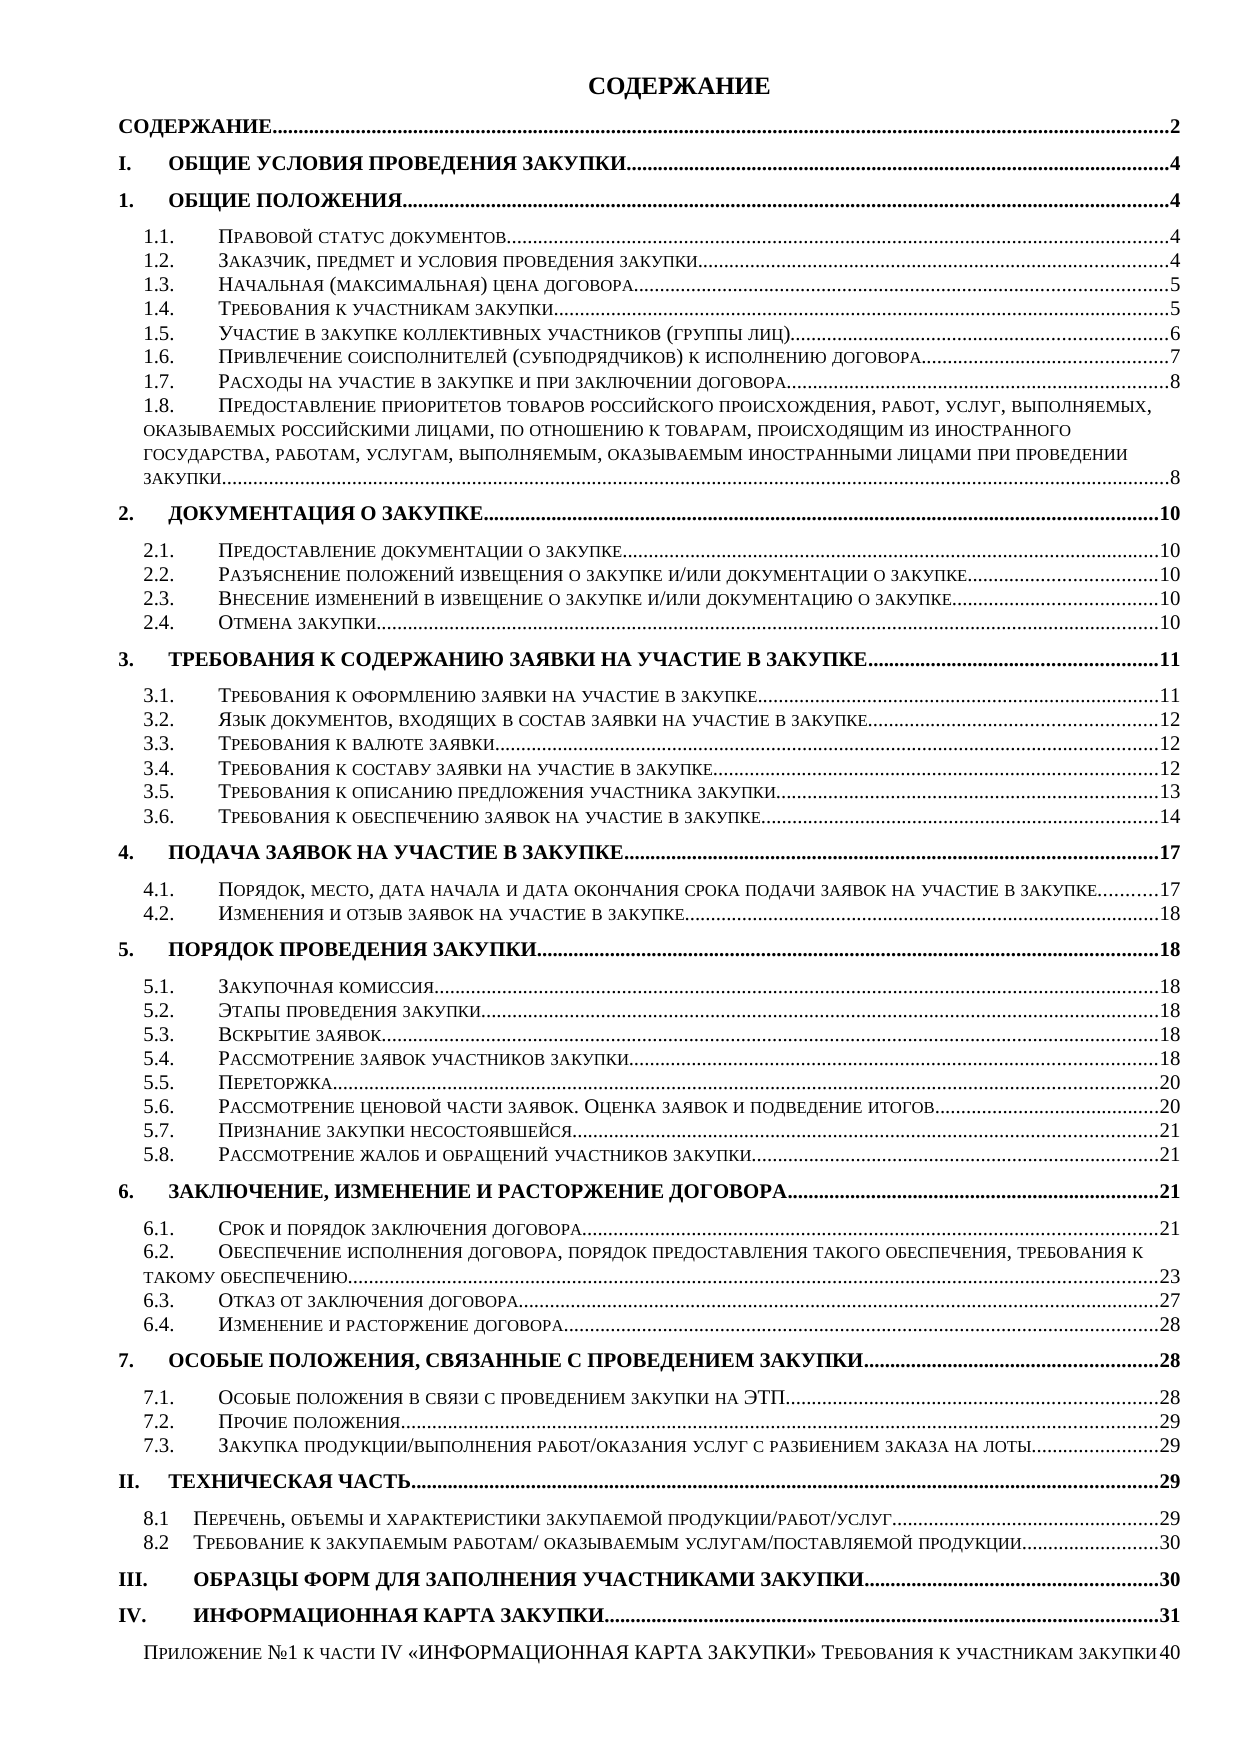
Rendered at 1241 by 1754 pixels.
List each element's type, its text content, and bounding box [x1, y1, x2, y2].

text 7.1. Особые положения в связи с проведением закупки на ЭТП 28 [143, 1385, 1181, 1409]
text 5.6. Рассмотрение ценовой части заявок. Оценка заявок и подведение итогов 20 [143, 1094, 1181, 1118]
text 2.2. Разъяснение положений извещения о закупке и/или документации о закупке 10 [143, 562, 1181, 586]
text 5.3. Вскрытие заявок 18 [143, 1022, 1181, 1046]
text 3.5. Требования к описанию предложения участника закупки 13 [143, 779, 1181, 803]
text 3.4. Требования к составу заявки на участие в закупке 12 [143, 755, 1181, 779]
text 3. ТРЕБОВАНИЯ К СОДЕРЖАНИЮ ЗАЯВКИ НА УЧАСТИЕ В ЗАКУПКЕ 11 [118, 647, 1181, 671]
text 1.5. Участие в закупке коллективных участников (группы лиц) 6 [143, 320, 1181, 344]
text 3.6. Требования к обеспечению заявок на участие в закупке 14 [143, 803, 1181, 828]
text 5.4. Рассмотрение заявок участников закупки 18 [143, 1046, 1181, 1070]
text 6.4. Изменение и расторжение договора 28 [143, 1312, 1181, 1336]
text 7. ОСОБЫЕ ПОЛОЖЕНИЯ, СВЯЗАННЫЕ С ПРОВЕДЕНИЕМ ЗАКУПКИ 28 [118, 1348, 1181, 1372]
text 4. ПОДАЧА ЗАЯВОК НА УЧАСТИЕ В ЗАКУПКЕ 17 [118, 840, 1181, 864]
text 5.5. Переторжка 20 [143, 1070, 1181, 1094]
text 1. ОБЩИЕ ПОЛОЖЕНИЯ 4 [118, 188, 1181, 212]
text 1.8. Предоставление приоритетов товаров российского происхождения, работ, услуг, выполняемых, оказываемых российскими лицами, по отношению к товарам, происходящим из иностранного государства, работам, услугам, выполняемым, оказываемым иностранными лицами при проведении закупки 8 [143, 393, 1181, 489]
text 3.2. Язык документов, входящих в состав заявки на участие в закупке 12 [143, 707, 1181, 731]
text 5.2. Этапы проведения закупки 18 [143, 998, 1181, 1022]
text I. ОБЩИЕ УСЛОВИЯ ПРОВЕДЕНИЯ закупки 4 [118, 151, 1181, 175]
text 1.2. Заказчик, предмет и условия проведения закупки. 4 [143, 248, 1181, 272]
text 8.1 Перечень, объемы и характеристики закупаемой продукции/работ/услуг 29 [143, 1506, 1181, 1530]
text 6.2. Обеспечение исполнения договора, порядок предоставления такого обеспечения, требования к такому обеспечению 23 [143, 1239, 1181, 1288]
text 2.3. Внесение изменений в извещение о закупке и/или документацию о закупке 10 [143, 586, 1181, 610]
text 2.1. Предоставление документации о закупке 10 [143, 538, 1181, 562]
text 1.6. Привлечение соисполнителей (субподрядчиков) к исполнению договора 7 [143, 344, 1181, 368]
text 5. ПОРЯДОК ПРОВЕДЕНИЯ ЗАКУПКИ 18 [118, 937, 1181, 961]
text 6.1. Срок и порядок заключения договора 21 [143, 1215, 1181, 1239]
text 2. ДОКУМЕНТАЦИЯ О ЗАКУПКЕ 10 [118, 501, 1181, 525]
text 3.3. Требования к валюте заявки 12 [143, 731, 1181, 755]
text III. ОБРАЗЦЫ ФОРМ ДЛЯ ЗАПОЛНЕНИЯ УЧАСТНИКАМИ ЗАКУПКИ 30 [118, 1567, 1181, 1591]
text 4.1. Порядок, место, дата начала и дата окончания срока подачи заявок на участие в закупке 17 [143, 877, 1181, 901]
text IV. ИНФОРМАЦИОННАЯ КАРТА ЗАКУПКИ 31 [118, 1603, 1181, 1627]
text II. ТЕХНИЧЕСКАЯ ЧАСТЬ 29 [118, 1469, 1181, 1493]
text 5.1. Закупочная комиссия 18 [143, 974, 1181, 998]
text 2.4. Отмена закупки 10 [143, 610, 1181, 634]
text 7.2. Прочие положения 29 [143, 1409, 1181, 1433]
text 7.3. Закупка продукции/выполнения работ/оказания услуг с разбиением заказа на лоты 29 [143, 1433, 1181, 1457]
text СОДЕРЖАНИЕ 2 [118, 114, 1181, 138]
text 5.7. Признание закупки несостоявшейся 21 [143, 1118, 1181, 1142]
text 8.2 Требование к закупаемым работам/ оказываемым услугам/поставляемой продукции 30 [143, 1530, 1181, 1554]
text 1.7. Расходы на участие в закупке и при заключении договора 8 [143, 368, 1181, 393]
text 4.2. Изменения и отзыв заявок на участие в закупке 18 [143, 901, 1181, 925]
text 1.1. Правовой статус документов 4 [143, 224, 1181, 248]
subtitle СОДЕРЖАНИЕ [177, 71, 1181, 99]
text 5.8. Рассмотрение жалоб и обращений участников закупки 21 [143, 1142, 1181, 1166]
text Приложение №1 к части IV «ИНФОРМАЦИОННАЯ КАРТА ЗАКУПКИ» Требования к участникам закупки 40 [143, 1640, 1181, 1664]
text 1.4. Требования к участникам закупки 5 [143, 296, 1181, 320]
text 1.3. Начальная (максимальная) цена договора 5 [143, 272, 1181, 296]
text 6.3. Отказ от заключения договора 27 [143, 1288, 1181, 1312]
text 3.1. Требования к оформлению заявки на участие в закупке 11 [143, 683, 1181, 707]
text 6. ЗАКЛЮЧЕНИЕ, ИЗМЕНЕНИЕ И РАСТОРЖЕНИЕ ДОГОВОРА 21 [118, 1179, 1181, 1203]
